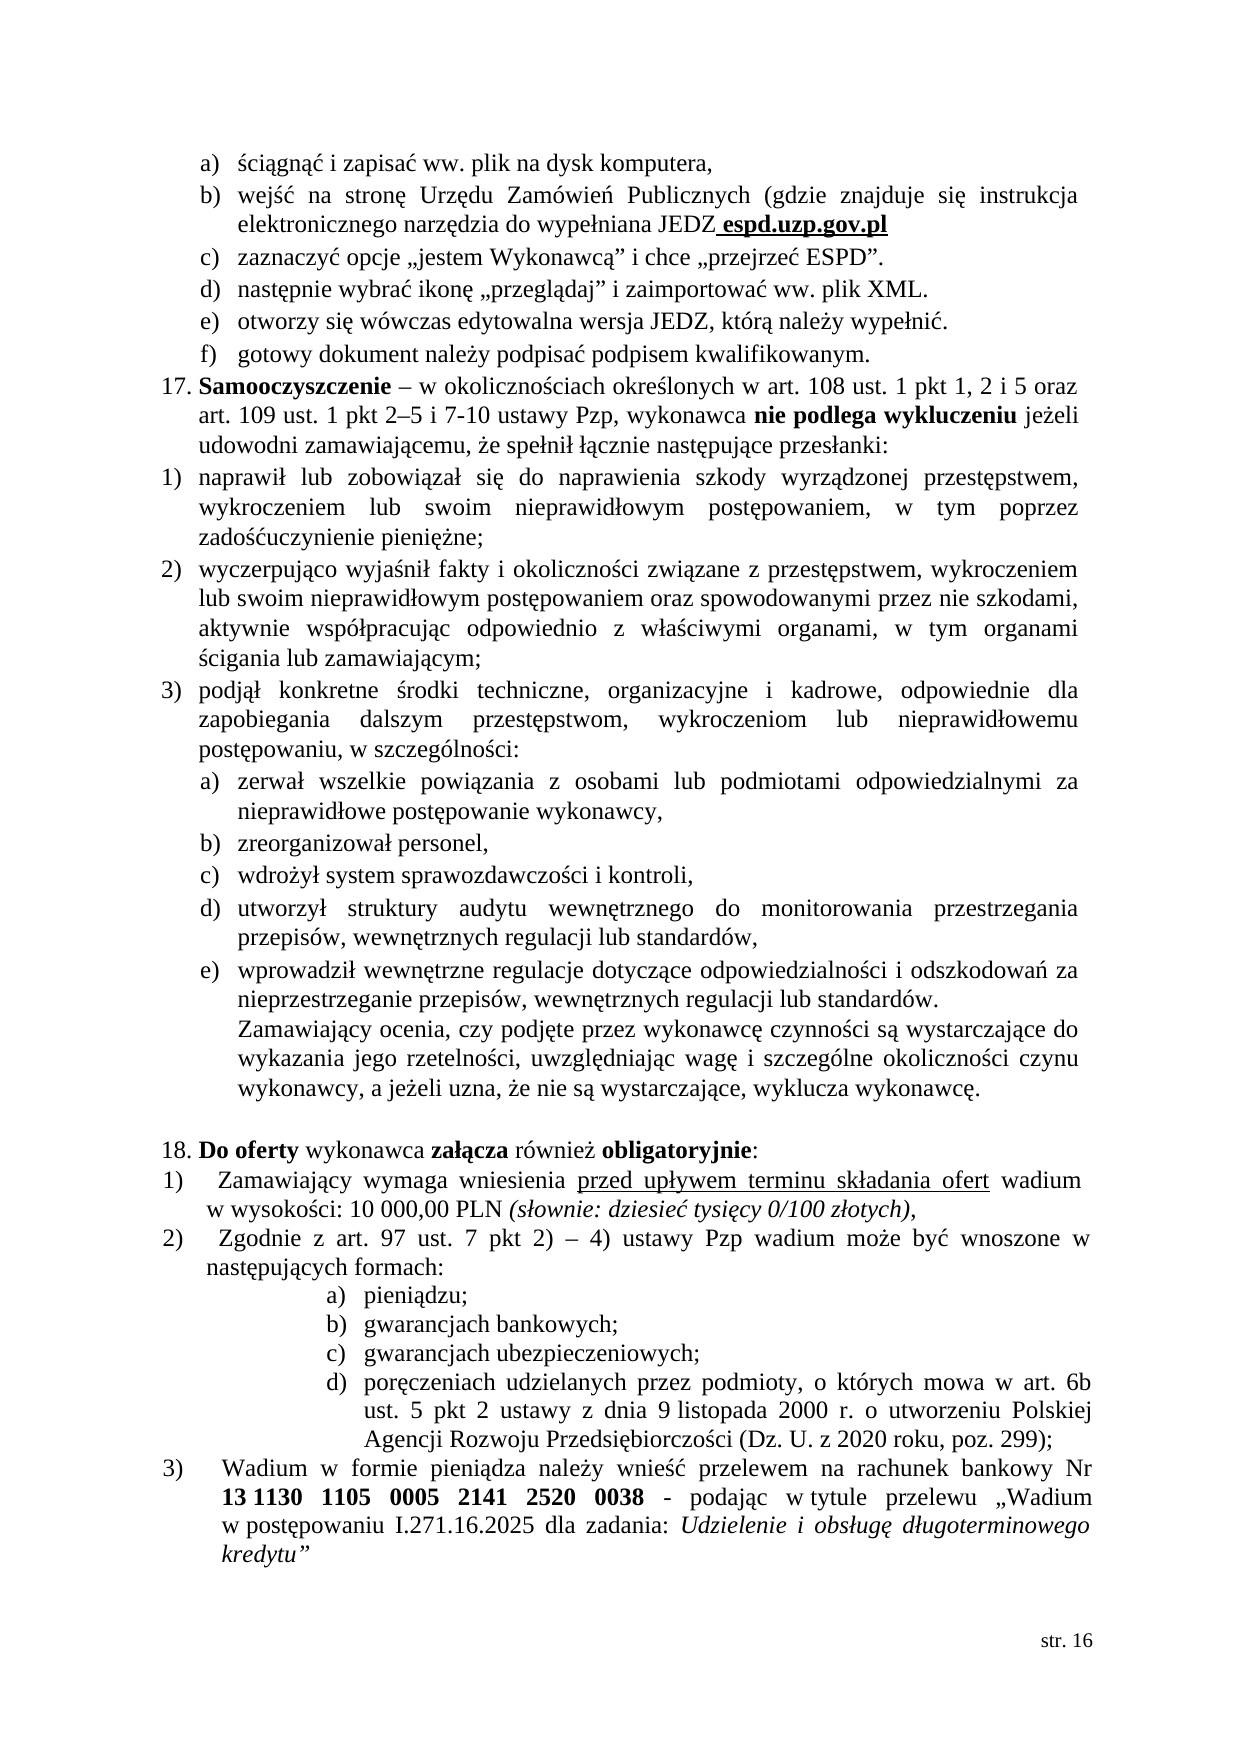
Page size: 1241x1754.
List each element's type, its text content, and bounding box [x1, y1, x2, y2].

list otworzy się wówczas edytowalna wersja JEDZ, którą należy wypełnić. [200, 306, 1079, 335]
list wprowadził wewnętrzne regulacje dotyczące odpowiedzialności i odszkodowań za nieprzestrzeganie przepisów, wewnętrznych regulacji lub standardów. [200, 955, 1079, 1013]
list utworzył struktury audytu wewnętrznego do monitorowania przestrzegania przepisów, wewnętrznych regulacji lub standardów, [200, 893, 1079, 951]
list podjął konkretne środki techniczne, organizacyjne i kadrowe, odpowiednie dla zapobiegania dalszym przestępstwom, wykroczeniom lub nieprawidłowemu postępowaniu, w szczególności: [161, 675, 1079, 763]
list następnie wybrać ikonę „przeglądaj” i zaimportować ww. plik XML. [200, 274, 1079, 303]
list poręczeniach udzielanych przez podmioty, o których mowa w art. 6b ust. 5 pkt 2 ustawy z dnia 9 listopada 2000 r. o utworzeniu Polskiej Agencji Rozwoju Przedsiębiorczości (Dz. U. z 2020 roku, poz. 299); [326, 1367, 1093, 1453]
list Samooczyszczenie – w okolicznościach określonych w art. 108 ust. 1 pkt 1, 2 i 5 oraz art. 109 ust. 1 pkt 2–5 i 7-10 ustawy Pzp, wykonawca nie podlega wykluczeniu jeżeli udowodni zamawiającemu, że spełnił łącznie następujące przesłanki: [161, 371, 1079, 459]
list naprawił lub zobowiązał się do naprawienia szkody wyrządzonej przestępstwem, wykroczeniem lub swoim nieprawidłowym postępowaniem, w tym poprzez zadośćuczynienie pieniężne; [161, 462, 1079, 550]
list pieniądzu; [326, 1281, 1093, 1309]
text Zamawiający ocenia, czy podjęte przez wykonawcę czynności są wystarczające do wykazania jego rzetelności, uwzględniając wagę i szczególne okoliczności czynu wykonawcy, a jeżeli uzna, że nie są wystarczające, wyklucza wykonawcę. [237, 1014, 1079, 1102]
list zerwał wszelkie powiązania z osobami lub podmiotami odpowiedzialnymi za nieprawidłowe postępowanie wykonawcy, [200, 766, 1079, 825]
list wejść na stronę Urzędu Zamówień Publicznych (gdzie znajduje się instrukcja elektronicznego narzędzia do wypełniana JEDZ espd.uzp.gov.pl [200, 180, 1079, 238]
list gwarancjach ubezpieczeniowych; [326, 1338, 1093, 1367]
list gotowy dokument należy podpisać podpisem kwalifikowanym. [200, 339, 1079, 367]
text 18. Do oferty wykonawca załącza również obligatoryjnie: [161, 1135, 1093, 1163]
list ściągnąć i zapisać ww. plik na dysk komputera, [200, 148, 1079, 176]
list wyczerpująco wyjaśnił fakty i okoliczności związane z przestępstwem, wykroczeniem lub swoim nieprawidłowym postępowaniem oraz spowodowanymi przez nie szkodami, aktywnie współpracując odpowiednio z właściwymi organami, w tym organami ścigania lub zamawiającym; [161, 554, 1079, 671]
list wdrożył system sprawozdawczości i kontroli, [200, 861, 1079, 889]
list gwarancjach bankowych; [326, 1309, 1093, 1338]
list zreorganizował personel, [200, 828, 1079, 857]
list Zamawiający wymaga wniesienia przed upływem terminu składania ofert wadium w wysokości: 10 000,00 PLN (słownie: dziesieć tysięcy 0/100 złotych), [162, 1166, 1093, 1223]
list Wadium w formie pieniądza należy wnieść przelewem na rachunek bankowy Nr 13 1130 1105 0005 2141 2520 0038 - podając w tytule przelewu „Wadium w postępowaniu I.271.16.2025 dla zadania: Udzielenie i obsługę długoterminowego kredytu” [162, 1453, 1093, 1568]
list Zgodnie z art. 97 ust. 7 pkt 2) – 4) ustawy Pzp wadium może być wnoszone w następujących formach: [162, 1223, 1093, 1281]
list zaznaczyć opcje „jestem Wykonawcą” i chce „przejrzeć ESPD”. [200, 242, 1079, 271]
